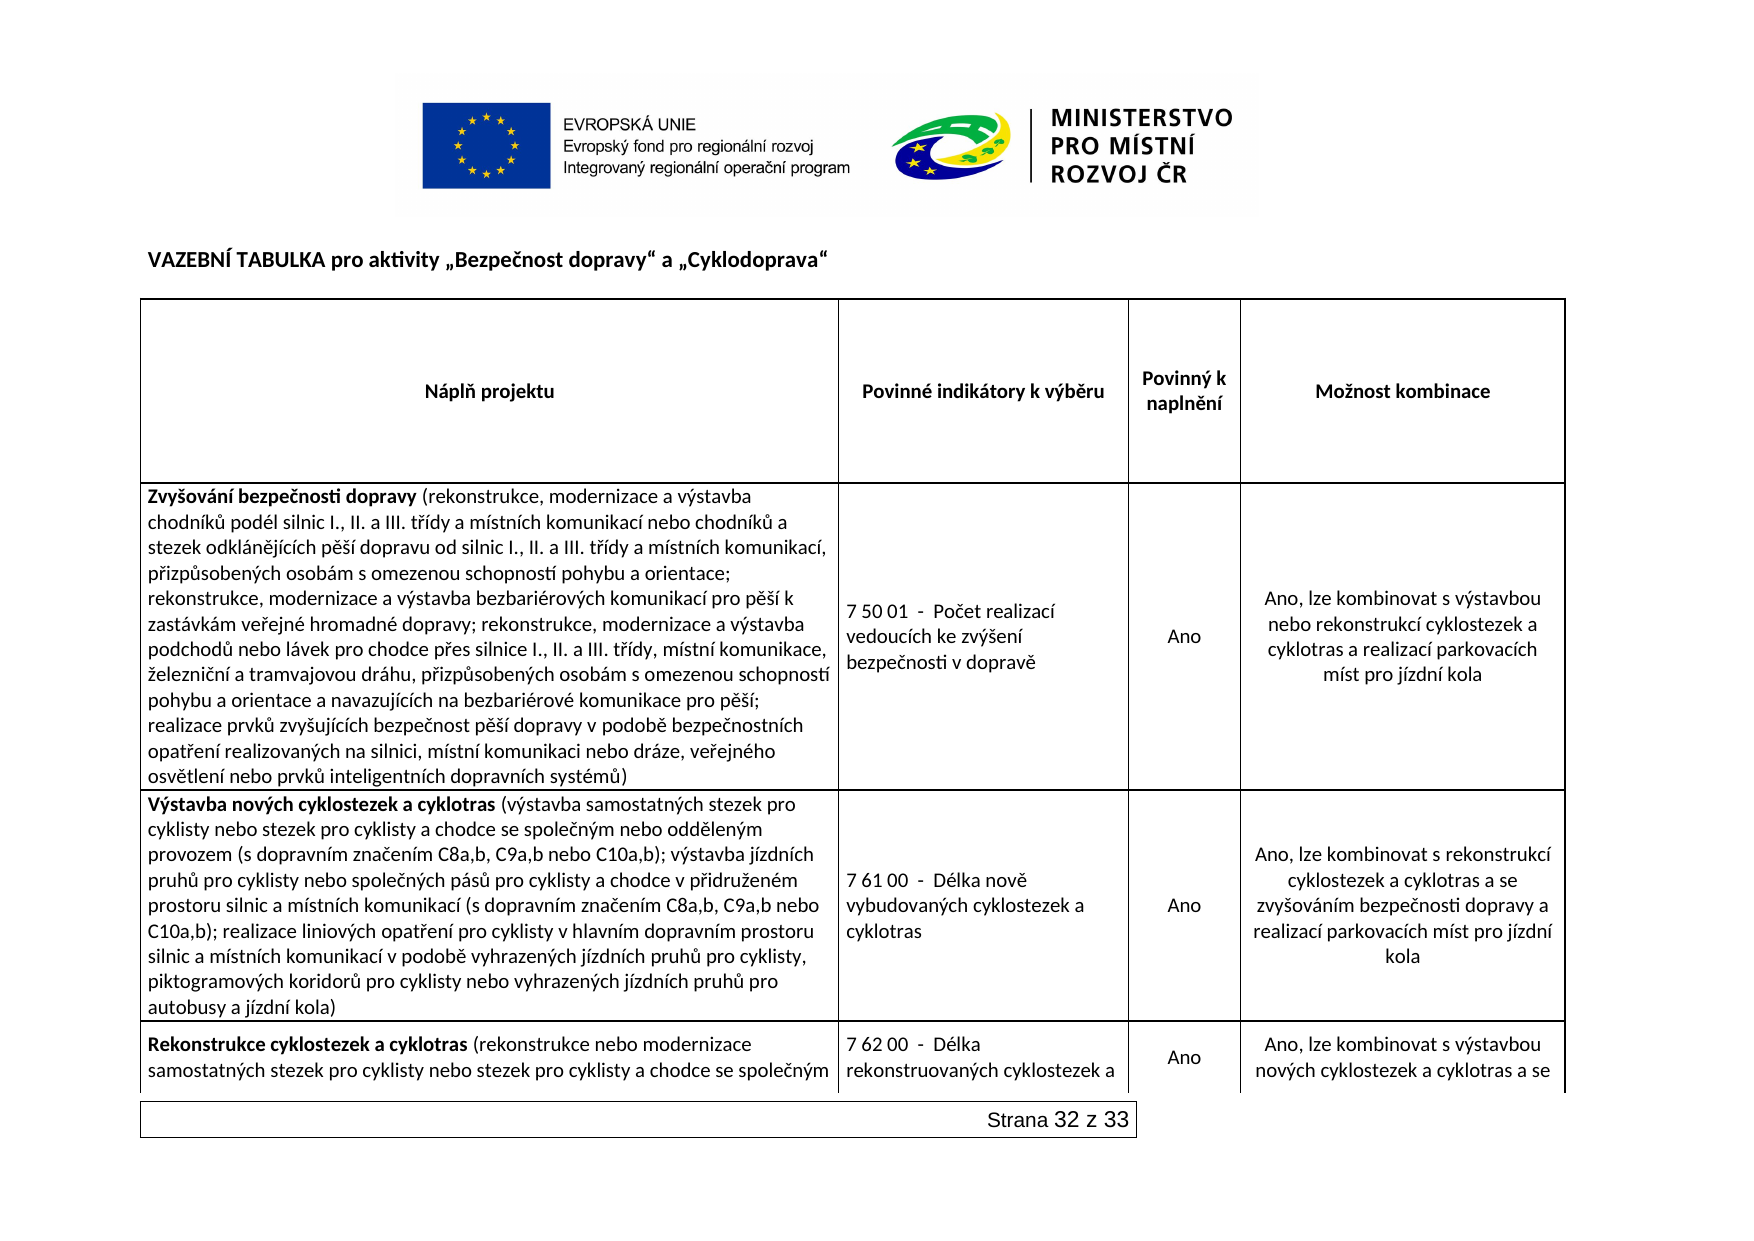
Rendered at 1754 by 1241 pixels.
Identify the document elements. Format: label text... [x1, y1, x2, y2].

table_cell 7 50 01 - Počet realizací vedoucích ke zvýšení bezpečnosti v dopravě [839, 484, 1128, 789]
table_cell Ano [1129, 484, 1240, 789]
table_cell Ano, lze kombinovat s rekonstrukcí cyklostezek a cyklotras a se zvyšováním bezpečnosti dopravy a realizací parkovacích míst pro jízdní kola [1241, 791, 1564, 1019]
table_cell Výstavba nových cyklostezek a cyklotras (výstavba samostatných stezek pro cyklisty nebo stezek pro cyklisty a chodce se společným nebo odděleným provozem (s dopravním značením C8a,b, C9a,b nebo C10a,b); výstavba jízdních pruhů pro cyklisty nebo společných pásů pro cyklisty a chodce v přidruženém prostoru silnic a místních komunikací (s dopravním značením C8a,b, C9a,b nebo C10a,b); realizace liniových opatření pro cyklisty v hlavním dopravním prostoru silnic a místních komunikací v podobě vyhrazených jízdních pruhů pro cyklisty, piktogramových koridorů pro cyklisty nebo vyhrazených jízdních pruhů pro autobusy a jízdní kola) [141, 791, 838, 1019]
picture [394, 73, 1260, 217]
table_cell Ano, lze kombinovat s výstavbou nových cyklostezek a cyklotras a se zvyšováním bezpečnosti dopravy a realizací parkovacích míst pro jízdní kola [1241, 1022, 1564, 1092]
table_header Náplň projektu [141, 300, 838, 482]
text VAZEBNÍ TABULKA pro aktivity „Bezpečnost dopravy“ a „Cyklodoprava“ [148, 245, 1506, 273]
table_header Možnost kombinace [1241, 300, 1564, 482]
table_cell Zvyšování bezpečnosti dopravy (rekonstrukce, modernizace a výstavba chodníků podél silnic I., II. a III. třídy a místních komunikací nebo chodníků a stezek odklánějících pěší dopravu od silnic I., II. a III. třídy a místních komunikací, přizpůsobených osobám s omezenou schopností pohybu a orientace; rekonstrukce, modernizace a výstavba bezbariérových komunikací pro pěší k zastávkám veřejné hromadné dopravy; rekonstrukce, modernizace a výstavba podchodů nebo lávek pro chodce přes silnice I., II. a III. třídy, místní komunikace, železniční a tramvajovou dráhu, přizpůsobených osobám s omezenou schopností pohybu a orientace a navazujících na bezbariérové komunikace pro pěší; realizace prvků zvyšujících bezpečnost pěší dopravy v podobě bezpečnostních opatření realizovaných na silnici, místní komunikaci nebo dráze, veřejného osvětlení nebo prvků inteligentních dopravních systémů) [141, 484, 838, 789]
table_cell Ano [1129, 791, 1240, 1019]
table_cell 7 62 00 - Délka rekonstruovaných cyklostezek a cyklotras [839, 1022, 1128, 1092]
table_header Povinné indikátory k výběru [839, 300, 1128, 482]
table_cell Ano, lze kombinovat s výstavbou nebo rekonstrukcí cyklostezek a cyklotras a realizací parkovacích míst pro jízdní kola [1241, 484, 1564, 789]
table_cell 7 61 00 - Délka nově vybudovaných cyklostezek a cyklotras [839, 791, 1128, 1019]
table_cell Ano [1129, 1022, 1240, 1092]
table_header Povinný k naplnění [1129, 300, 1240, 482]
